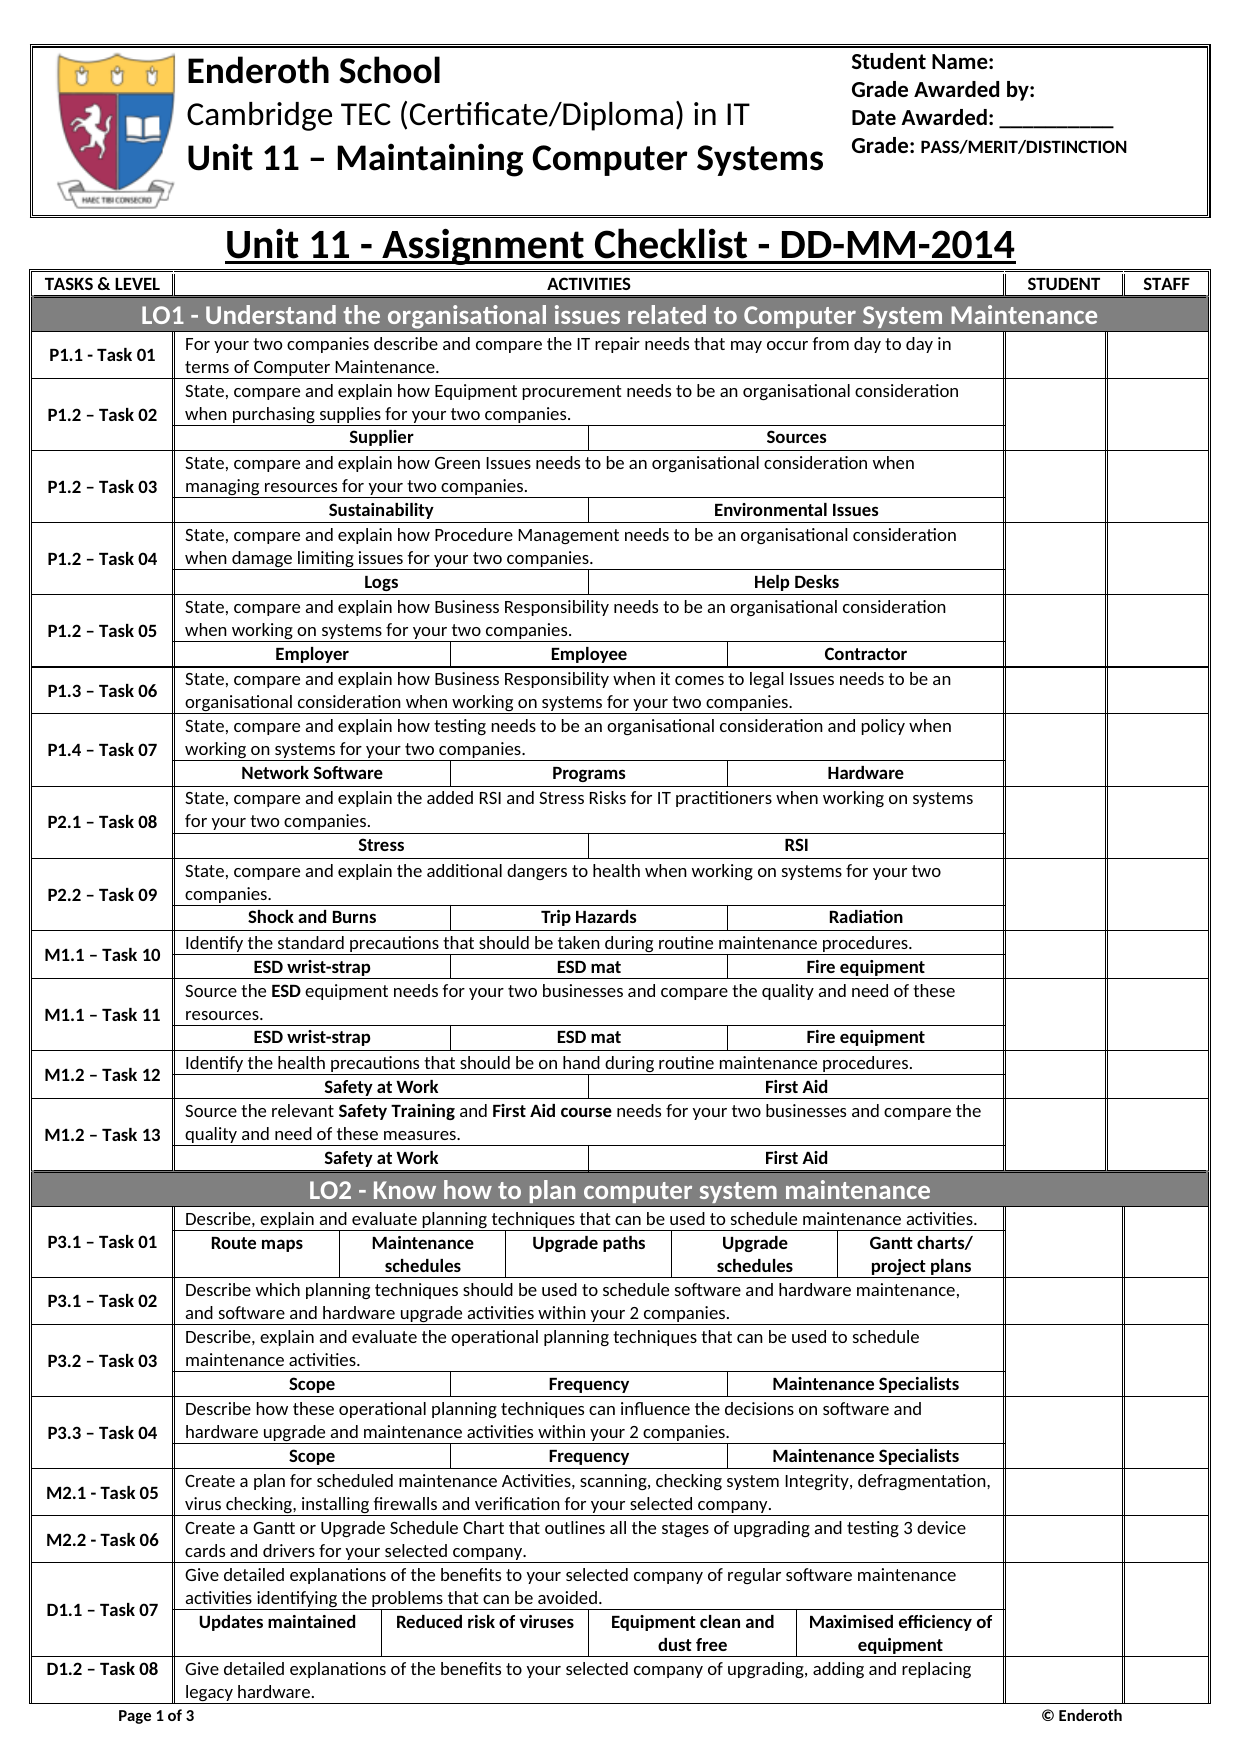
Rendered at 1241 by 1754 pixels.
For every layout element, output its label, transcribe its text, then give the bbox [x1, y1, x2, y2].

table_cell Describe, explain and evaluate planning techniques that can be used to schedule maintenance activities. [175, 1207, 1003, 1230]
table_cell State, compare and explain how Business Responsibility when it comes to legal Issues needs to be an organisational consideration when working on systems for your two companies. [175, 668, 1003, 713]
table_cell State, compare and explain how Procedure Management needs to be an organisational consideration when damage limiting issues for your two companies. [175, 523, 1003, 569]
table_cell Logs [175, 570, 588, 594]
table_header ACTIVITIES [174, 272, 1004, 295]
table_cell P3.1 – Task 02 [32, 1278, 172, 1324]
table_cell [1108, 714, 1208, 786]
table_cell [1006, 787, 1105, 858]
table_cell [589, 1610, 796, 1656]
table_cell Programs [451, 761, 727, 786]
table_cell [1006, 332, 1105, 378]
table_cell State, compare and explain the added RSI and Stress Risks for IT practitioners when working on systems for your two companies. [175, 787, 1003, 832]
table_cell State, compare and explain how Business Responsibility needs to be an organisational consideration when working on systems for your two companies. [175, 595, 1003, 641]
table_cell [1006, 1051, 1105, 1098]
table_cell P2.2 – Task 09 [32, 859, 172, 930]
table_cell [1125, 1397, 1208, 1468]
table_cell P1.4 – Task 07 [32, 714, 172, 786]
table_cell M1.1 – Task 10 [32, 931, 172, 978]
table_cell [1006, 668, 1105, 713]
table_cell [1125, 1278, 1208, 1324]
table_cell [1108, 979, 1208, 1050]
table_cell [1108, 1051, 1208, 1098]
table_cell [1006, 1469, 1122, 1515]
table_cell ESD mat [451, 1026, 727, 1050]
table_cell [1006, 1563, 1122, 1656]
table_cell ESD mat [451, 955, 727, 978]
table_cell Upgrade schedules [672, 1231, 837, 1277]
table_cell [1108, 595, 1208, 666]
table_cell [1108, 332, 1208, 378]
table_cell Network Software [175, 761, 450, 786]
table_cell P1.2 – Task 04 [32, 523, 172, 594]
table_cell Shock and Burns [175, 906, 450, 930]
table_cell [1108, 859, 1208, 930]
table_cell Hardware [728, 761, 1003, 786]
table_cell [1108, 787, 1208, 858]
table_header [33, 48, 42, 215]
table_cell Source the ESD equipment needs for your two businesses and compare the quality and need of these resources. [175, 979, 1003, 1025]
table_cell M2.1 - Task 05 [32, 1469, 172, 1515]
table_cell Employee [451, 642, 727, 666]
table_cell D1.1 – Task 07 [32, 1563, 172, 1656]
table_cell Upgrade paths [506, 1231, 671, 1277]
table_cell [1125, 1657, 1208, 1703]
table_cell Gantt charts/ project plans [838, 1231, 1003, 1277]
table_cell Source the relevant Safety Training and First Aid course needs for your two businesses and compare the quality and need of these measures. [175, 1099, 1003, 1145]
table_cell Scope [175, 1444, 450, 1468]
table_cell P1.2 – Task 02 [32, 379, 172, 450]
table_cell [1108, 451, 1208, 522]
table_cell M1.1 – Task 11 [32, 979, 172, 1050]
table_cell P1.2 – Task 05 [32, 595, 172, 666]
table_cell Scope [175, 1372, 450, 1396]
table_cell [1125, 1325, 1208, 1396]
picture [42, 47, 176, 215]
table_cell Describe, explain and evaluate the operational planning techniques that can be used to schedule maintenance activities. [175, 1325, 1003, 1371]
table_cell RSI [589, 834, 1003, 858]
table_cell Give detailed explanations of the benefits to your selected company of upgrading, adding and replacing legacy hardware. [175, 1657, 1003, 1703]
table_cell [1006, 1325, 1122, 1396]
table_cell Describe which planning techniques should be used to schedule software and hardware maintenance, and software and hardware upgrade activities within your 2 companies. [175, 1278, 1003, 1324]
table_header TASKS & LEVEL [32, 270, 174, 295]
table_cell ESD wrist-strap [175, 1026, 450, 1050]
table_header Student Name: Grade Awarded by: Date Awarded: __________ Grade: PASS/MERIT/DISTINCTION [840, 48, 1207, 215]
table_cell [1006, 523, 1105, 594]
table_cell Fire equipment [728, 955, 1003, 978]
table_cell [1108, 1099, 1208, 1170]
table_cell First Aid [589, 1146, 1003, 1170]
table_cell Frequency [451, 1372, 727, 1396]
table_cell [1108, 931, 1208, 978]
table_cell Identify the health precautions that should be on hand during routine maintenance procedures. [175, 1051, 1003, 1074]
table_cell Maintenance Specialists [728, 1372, 1003, 1396]
table_cell M2.2 - Task 06 [32, 1516, 172, 1562]
table_cell Safety at Work [175, 1075, 588, 1098]
table_cell [1006, 451, 1105, 522]
table_cell Describe how these operational planning techniques can influence the decisions on software and hardware upgrade and maintenance activities within your 2 companies. [175, 1397, 1003, 1443]
table_cell [1108, 523, 1208, 594]
table_cell Environmental Issues [589, 498, 1003, 522]
table_cell [1006, 859, 1105, 930]
subtitle Unit 11 - Assignment Checklist - DD-MM-2014 [118, 218, 1122, 269]
table_header Enderoth School Cambridge TEC (Certificate/Diploma) in IT Unit 11 – Maintaining Computer Systems [176, 48, 840, 215]
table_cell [797, 1610, 1003, 1656]
table_cell Sustainability [175, 498, 588, 522]
table_cell Help Desks [589, 570, 1003, 594]
table_cell Stress [175, 834, 588, 858]
table_cell First Aid [589, 1075, 1003, 1098]
table_cell Create a plan for scheduled maintenance Activities, scanning, checking system Integrity, defragmentation, virus checking, installing firewalls and verification for your selected company. [175, 1469, 1003, 1515]
table_cell LO1 - Understand the organisational issues related to Computer System Maintenance [32, 295, 1208, 331]
table_cell [1125, 1516, 1208, 1562]
table_cell ESD wrist-strap [175, 955, 450, 978]
table_header STAFF [1124, 272, 1208, 295]
table_cell [1006, 1278, 1122, 1324]
table_cell D1.2 – Task 08 [32, 1657, 172, 1703]
table_cell State, compare and explain the additional dangers to health when working on systems for your two companies. [175, 859, 1003, 904]
table_cell Maintenance Specialists [728, 1444, 1003, 1468]
table_cell P2.1 – Task 08 [32, 787, 172, 858]
table_cell [1006, 931, 1105, 978]
table_cell P1.2 – Task 03 [32, 451, 172, 522]
table_cell Trip Hazards [451, 906, 727, 930]
table_cell Employer [175, 642, 450, 666]
table_cell Frequency [451, 1444, 727, 1468]
table_cell P1.3 – Task 06 [32, 668, 172, 713]
table_cell [1006, 979, 1105, 1050]
table_cell Fire equipment [728, 1026, 1003, 1050]
table_cell Route maps [175, 1231, 339, 1277]
table_cell LO2 - Know how to plan computer system maintenance [31, 1170, 1209, 1206]
table_cell [1006, 1397, 1122, 1468]
table_cell M1.2 – Task 12 [32, 1051, 172, 1098]
table_cell [1108, 379, 1208, 450]
table_cell Updates maintained [175, 1610, 381, 1656]
table_cell Safety at Work [175, 1146, 588, 1170]
table_cell State, compare and explain how Green Issues needs to be an organisational consideration when managing resources for your two companies. [175, 451, 1003, 497]
table_cell For your two companies describe and compare the IT repair needs that may occur from day to day in terms of Computer Maintenance. [175, 332, 1003, 378]
table_cell [1108, 668, 1208, 713]
table_cell Identify the standard precautions that should be taken during routine maintenance procedures. [175, 931, 1003, 954]
table_cell [1125, 1563, 1208, 1656]
table_cell P1.1 - Task 01 [32, 332, 172, 378]
table_cell [1006, 714, 1105, 786]
table_cell P3.2 – Task 03 [32, 1325, 172, 1396]
table_cell Contractor [728, 642, 1003, 666]
table_cell [1006, 1207, 1122, 1277]
table_cell [1006, 1657, 1122, 1703]
table_cell M1.2 – Task 13 [32, 1099, 172, 1170]
table_header STUDENT [1004, 272, 1123, 295]
table_cell [1006, 379, 1105, 450]
table_cell State, compare and explain how testing needs to be an organisational consideration and policy when working on systems for your two companies. [175, 714, 1003, 760]
table_cell [1125, 1207, 1208, 1277]
table_cell [1125, 1469, 1208, 1515]
table_cell [1006, 1099, 1105, 1170]
table_cell Give detailed explanations of the benefits to your selected company of regular software maintenance activities identifying the problems that can be avoided. [175, 1563, 1003, 1609]
table_cell Create a Gantt or Upgrade Schedule Chart that outlines all the stages of upgrading and testing 3 device cards and drivers for your selected company. [175, 1516, 1003, 1562]
table_cell [1006, 1516, 1122, 1562]
table_cell Sources [589, 426, 1003, 450]
table_cell P3.1 – Task 01 [32, 1207, 172, 1277]
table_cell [382, 1610, 588, 1656]
table_cell [1006, 595, 1105, 666]
table_cell P3.3 – Task 04 [32, 1397, 172, 1468]
table_cell Radiation [728, 906, 1003, 930]
table_cell Supplier [175, 426, 588, 450]
table_cell State, compare and explain how Equipment procurement needs to be an organisational consideration when purchasing supplies for your two companies. [175, 379, 1003, 424]
table_cell Maintenance schedules [340, 1231, 505, 1277]
